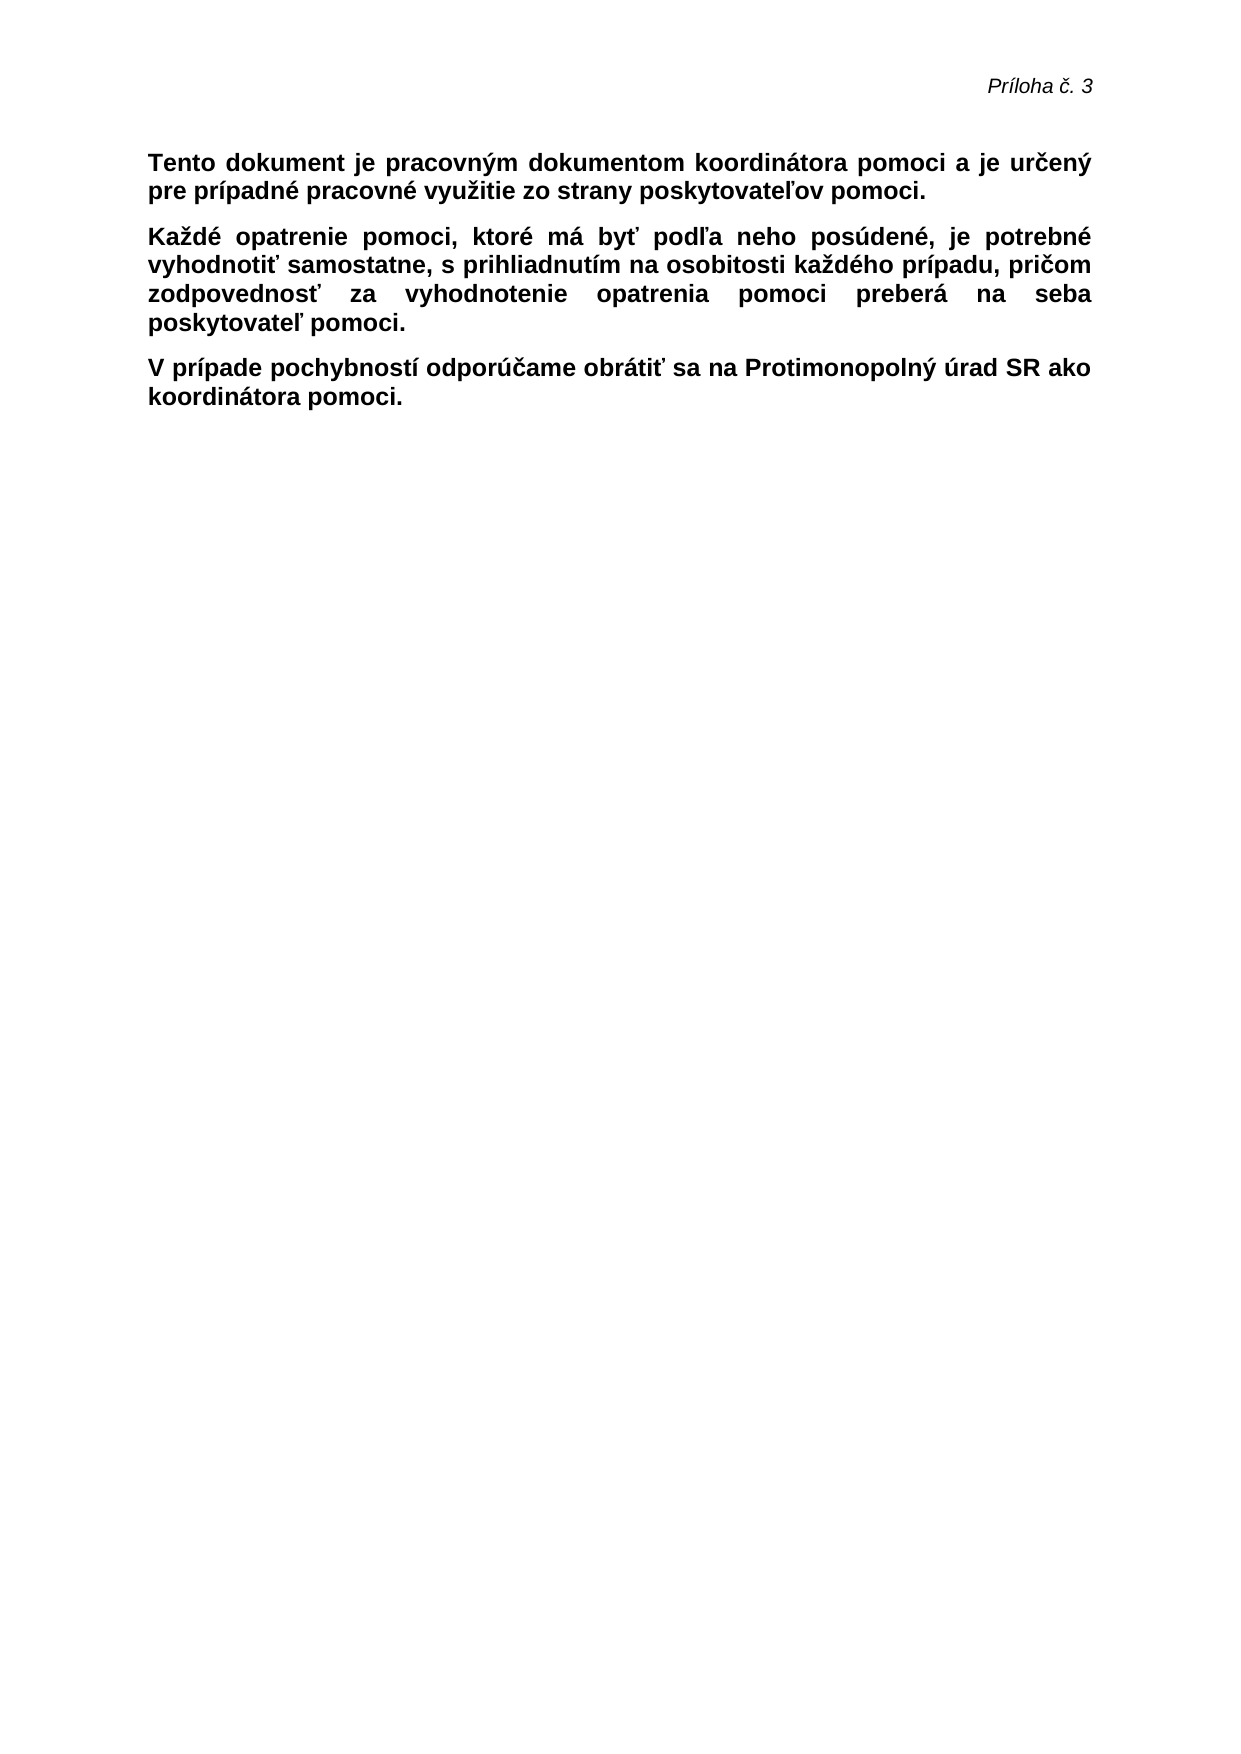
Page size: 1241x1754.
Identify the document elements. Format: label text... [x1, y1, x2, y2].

text V prípade pochybností odporúčame obrátiť sa na Protimonopolný úrad SR ako koordinátora pomoci. [148, 353, 1093, 411]
text Každé opatrenie pomoci, ktoré má byť podľa neho posúdené, je potrebné vyhodnotiť samostatne, s prihliadnutím na osobitosti každého prípadu, pričom zodpovednosť za vyhodnotenie opatrenia pomoci preberá na seba poskytovateľ pomoci. [148, 222, 1093, 337]
text Tento dokument je pracovným dokumentom koordinátora pomoci a je určený pre prípadné pracovné využitie zo strany poskytovateľov pomoci. [148, 148, 1093, 205]
